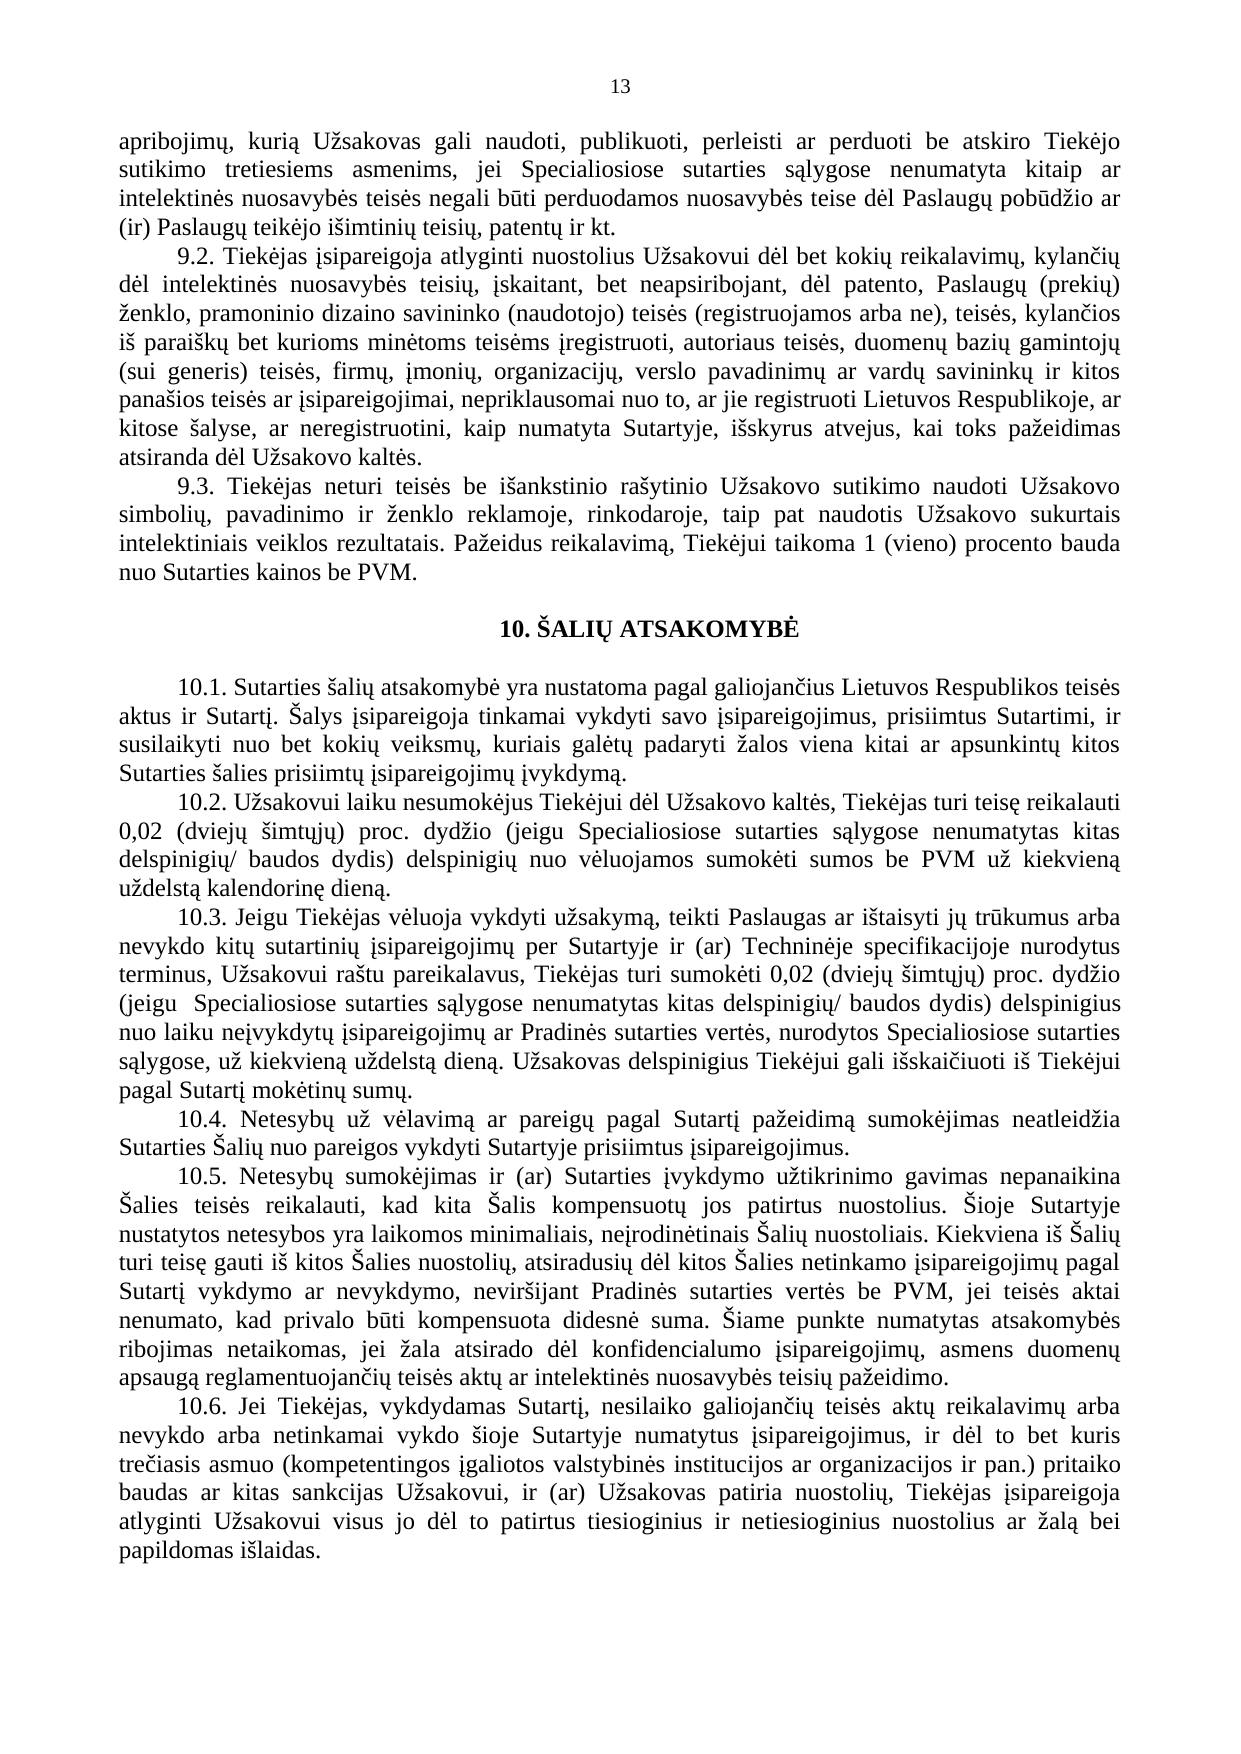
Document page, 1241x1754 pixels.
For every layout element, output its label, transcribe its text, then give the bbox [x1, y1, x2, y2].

text 10.2. Užsakovui laiku nesumokėjus Tiekėjui dėl Užsakovo kaltės, Tiekėjas turi teisę reikalauti 0,02 (dviejų šimtųjų) proc. dydžio (jeigu Specialiosiose sutarties sąlygose nenumatytas kitas delspinigių/ baudos dydis) delspinigių nuo vėluojamos sumokėti sumos be PVM už kiekvieną uždelstą kalendorinę dieną. [118, 787, 1122, 902]
text 10.5. Netesybų sumokėjimas ir (ar) Sutarties įvykdymo užtikrinimo gavimas nepanaikina Šalies teisės reikalauti, kad kita Šalis kompensuotų jos patirtus nuostolius. Šioje Sutartyje nustatytos netesybos yra laikomos minimaliais, neįrodinėtinais Šalių nuostoliais. Kiekviena iš Šalių turi teisę gauti iš kitos Šalies nuostolių, atsiradusių dėl kitos Šalies netinkamo įsipareigojimų pagal Sutartį vykdymo ar nevykdymo, neviršijant Pradinės sutarties vertės be PVM, jei teisės aktai nenumato, kad privalo būti kompensuota didesnė suma. Šiame punkte numatytas atsakomybės ribojimas netaikomas, jei žala atsirado dėl konfidencialumo įsipareigojimų, asmens duomenų apsaugą reglamentuojančių teisės aktų ar intelektinės nuosavybės teisių pažeidimo. [118, 1161, 1122, 1391]
text 9.3. Tiekėjas neturi teisės be išankstinio rašytinio Užsakovo sutikimo naudoti Užsakovo simbolių, pavadinimo ir ženklo reklamoje, rinkodaroje, taip pat naudotis Užsakovo sukurtais intelektiniais veiklos rezultatais. Pažeidus reikalavimą, Tiekėjui taikoma 1 (vieno) procento bauda nuo Sutarties kainos be PVM. [118, 471, 1122, 586]
text 10.4. Netesybų už vėlavimą ar pareigų pagal Sutartį pažeidimą sumokėjimas neatleidžia Sutarties Šalių nuo pareigos vykdyti Sutartyje prisiimtus įsipareigojimus. [118, 1104, 1122, 1161]
text 9.2. Tiekėjas įsipareigoja atlyginti nuostolius Užsakovui dėl bet kokių reikalavimų, kylančių dėl intelektinės nuosavybės teisių, įskaitant, bet neapsiribojant, dėl patento, Paslaugų (prekių) ženklo, pramoninio dizaino savininko (naudotojo) teisės (registruojamos arba ne), teisės, kylančios iš paraiškų bet kurioms minėtoms teisėms įregistruoti, autoriaus teisės, duomenų bazių gamintojų (sui generis) teisės, firmų, įmonių, organizacijų, verslo pavadinimų ar vardų savininkų ir kitos panašios teisės ar įsipareigojimai, nepriklausomai nuo to, ar jie registruoti Lietuvos Respublikoje, ar kitose šalyse, ar neregistruotini, kaip numatyta Sutartyje, išskyrus atvejus, kai toks pažeidimas atsiranda dėl Užsakovo kaltės. [118, 241, 1122, 471]
text 10. ŠALIŲ ATSAKOMYBĖ [118, 614, 1122, 643]
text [118, 126, 1122, 241]
text 10.3. Jeigu Tiekėjas vėluoja vykdyti užsakymą, teikti Paslaugas ar ištaisyti jų trūkumus arba nevykdo kitų sutartinių įsipareigojimų per Sutartyje ir (ar) Techninėje specifikacijoje nurodytus terminus, Užsakovui raštu pareikalavus, Tiekėjas turi sumokėti 0,02 (dviejų šimtųjų) proc. dydžio (jeigu Specialiosiose sutarties sąlygose nenumatytas kitas delspinigių/ baudos dydis) delspinigius nuo laiku neįvykdytų įsipareigojimų ar Pradinės sutarties vertės, nurodytos Specialiosiose sutarties sąlygose, už kiekvieną uždelstą dieną. Užsakovas delspinigius Tiekėjui gali išskaičiuoti iš Tiekėjui pagal Sutartį mokėtinų sumų. [118, 902, 1122, 1104]
text 10.1. Sutarties šalių atsakomybė yra nustatoma pagal galiojančius Lietuvos Respublikos teisės aktus ir Sutartį. Šalys įsipareigoja tinkamai vykdyti savo įsipareigojimus, prisiimtus Sutartimi, ir susilaikyti nuo bet kokių veiksmų, kuriais galėtų padaryti žalos viena kitai ar apsunkintų kitos Sutarties šalies prisiimtų įsipareigojimų įvykdymą. [118, 672, 1122, 787]
text 10.6. Jei Tiekėjas, vykdydamas Sutartį, nesilaiko galiojančių teisės aktų reikalavimų arba nevykdo arba netinkamai vykdo šioje Sutartyje numatytus įsipareigojimus, ir dėl to bet kuris trečiasis asmuo (kompetentingos įgaliotos valstybinės institucijos ar organizacijos ir pan.) pritaiko baudas ar kitas sankcijas Užsakovui, ir (ar) Užsakovas patiria nuostolių, Tiekėjas įsipareigoja atlyginti Užsakovui visus jo dėl to patirtus tiesioginius ir netiesioginius nuostolius ar žalą bei papildomas išlaidas. [118, 1391, 1122, 1564]
